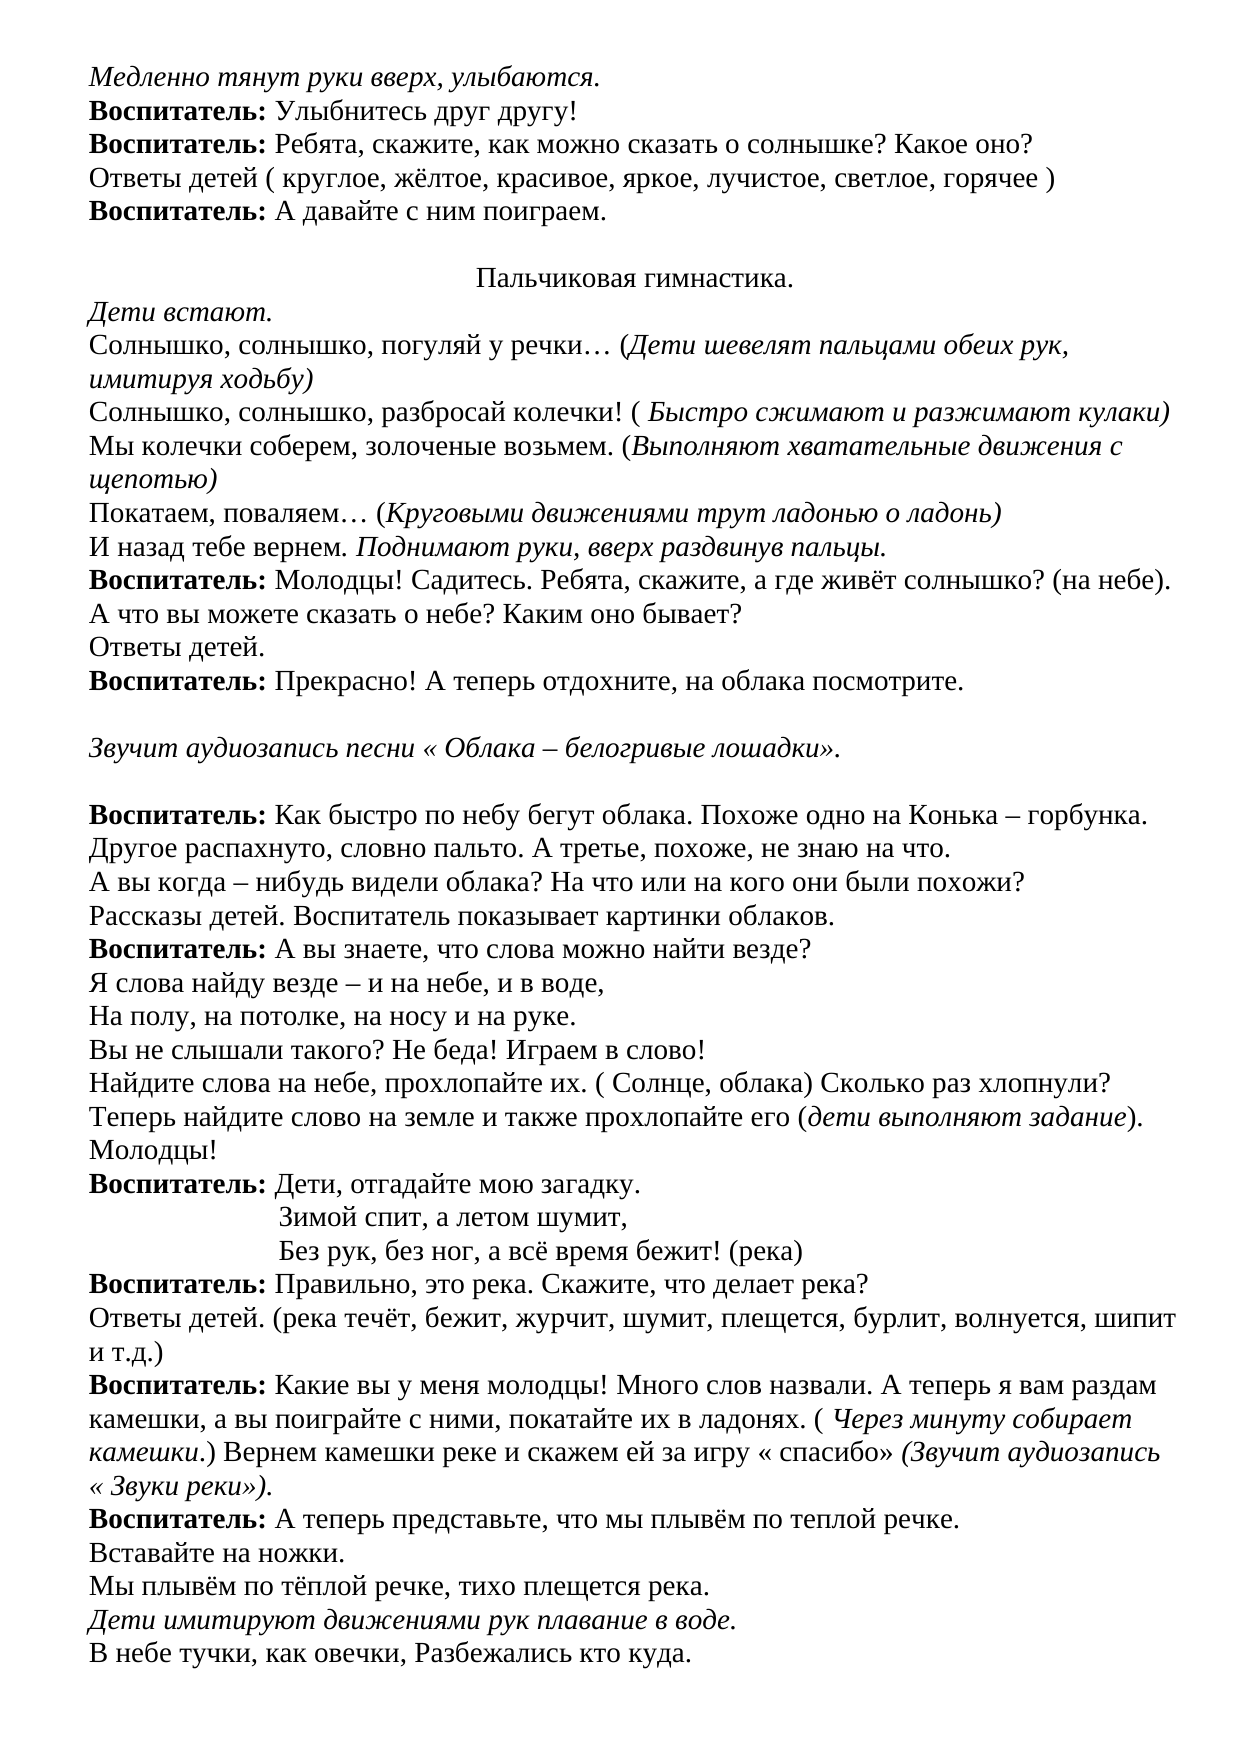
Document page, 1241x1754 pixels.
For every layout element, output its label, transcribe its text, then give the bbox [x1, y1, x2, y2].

text Пальчиковая гимнастика. [89, 260, 1181, 294]
text Звучит аудиозапись песни « Облака – белогривые лошадки». [89, 730, 1181, 763]
text Медленно тянут руки вверх, улыбаются. [89, 59, 1181, 93]
text В небе тучки, как овечки, Разбежались кто куда. [89, 1636, 1181, 1669]
text Зимой спит, а летом шумит, [89, 1199, 1181, 1233]
text Ответы детей. (река течёт, бежит, журчит, шумит, плещется, бурлит, волнуется, шипит и т.д.) [89, 1300, 1181, 1367]
text Воспитатель: Молодцы! Садитесь. Ребята, скажите, а где живёт солнышко? (на небе). А что вы можете сказать о небе? Каким оно бывает? [89, 562, 1181, 629]
text Воспитатель: А вы знаете, что слова можно найти везде? [89, 931, 1181, 965]
text А вы когда – нибудь видели облака? На что или на кого они были похожи? [89, 864, 1181, 898]
text Дети имитируют движениями рук плавание в воде. [89, 1602, 1181, 1636]
text Другое распахнуто, словно пальто. А третье, похоже, не знаю на что. [89, 831, 1181, 864]
text Вы не слышали такого? Не беда! Играем в слово! [89, 1032, 1181, 1065]
text Солнышко, солнышко, разбросай колечки! ( Быстро сжимают и разжимают кулаки) [89, 394, 1181, 428]
text Рассказы детей. Воспитатель показывает картинки облаков. [89, 898, 1181, 931]
text И назад тебе вернем. Поднимают руки, вверх раздвинув пальцы. [89, 529, 1181, 562]
text Дети встают. [89, 294, 1181, 327]
text Воспитатель: Правильно, это река. Скажите, что делает река? [89, 1267, 1181, 1300]
text Ответы детей ( круглое, жёлтое, красивое, яркое, лучистое, светлое, горячее ) [89, 160, 1181, 193]
text Ответы детей. [89, 629, 1181, 663]
text Воспитатель: Какие вы у меня молодцы! Много слов назвали. А теперь я вам раздам камешки, а вы поиграйте с ними, покатайте их в ладонях. ( Через минуту собирает камешки.) Вернем камешки реке и скажем ей за игру « спасибо» (Звучит аудиозапись « Звуки реки»). [89, 1367, 1181, 1501]
text Воспитатель: А теперь представьте, что мы плывём по теплой речке. [89, 1501, 1181, 1535]
text На полу, на потолке, на носу и на руке. [89, 998, 1181, 1032]
text Я слова найду везде – и на небе, и в воде, [89, 965, 1181, 998]
text Найдите слова на небе, прохлопайте их. ( Солнце, облака) Сколько раз хлопнули? Теперь найдите слово на земле и также прохлопайте его (дети выполняют задание). Молодцы! [89, 1065, 1181, 1166]
text Солнышко, солнышко, погуляй у речки… (Дети шевелят пальцами обеих рук, имитируя ходьбу) [89, 327, 1181, 394]
text Воспитатель: Как быстро по небу бегут облака. Похоже одно на Конька – горбунка. [89, 797, 1181, 831]
text Покатаем, поваляем… (Круговыми движениями трут ладонью о ладонь) [89, 495, 1181, 529]
text Мы плывём по тёплой речке, тихо плещется река. [89, 1568, 1181, 1602]
text Воспитатель: Дети, отгадайте мою загадку. [89, 1166, 1181, 1199]
text Воспитатель: А давайте с ним поиграем. [89, 193, 1181, 227]
text Мы колечки соберем, золоченые возьмем. (Выполняют хватательные движения с щепотью) [89, 428, 1181, 495]
text Воспитатель: Улыбнитесь друг другу! [89, 93, 1181, 126]
text Воспитатель: Прекрасно! А теперь отдохните, на облака посмотрите. [89, 663, 1181, 696]
text Вставайте на ножки. [89, 1535, 1181, 1568]
text Воспитатель: Ребята, скажите, как можно сказать о солнышке? Какое оно? [89, 126, 1181, 160]
text Без рук, без ног, а всё время бежит! (река) [89, 1233, 1181, 1267]
